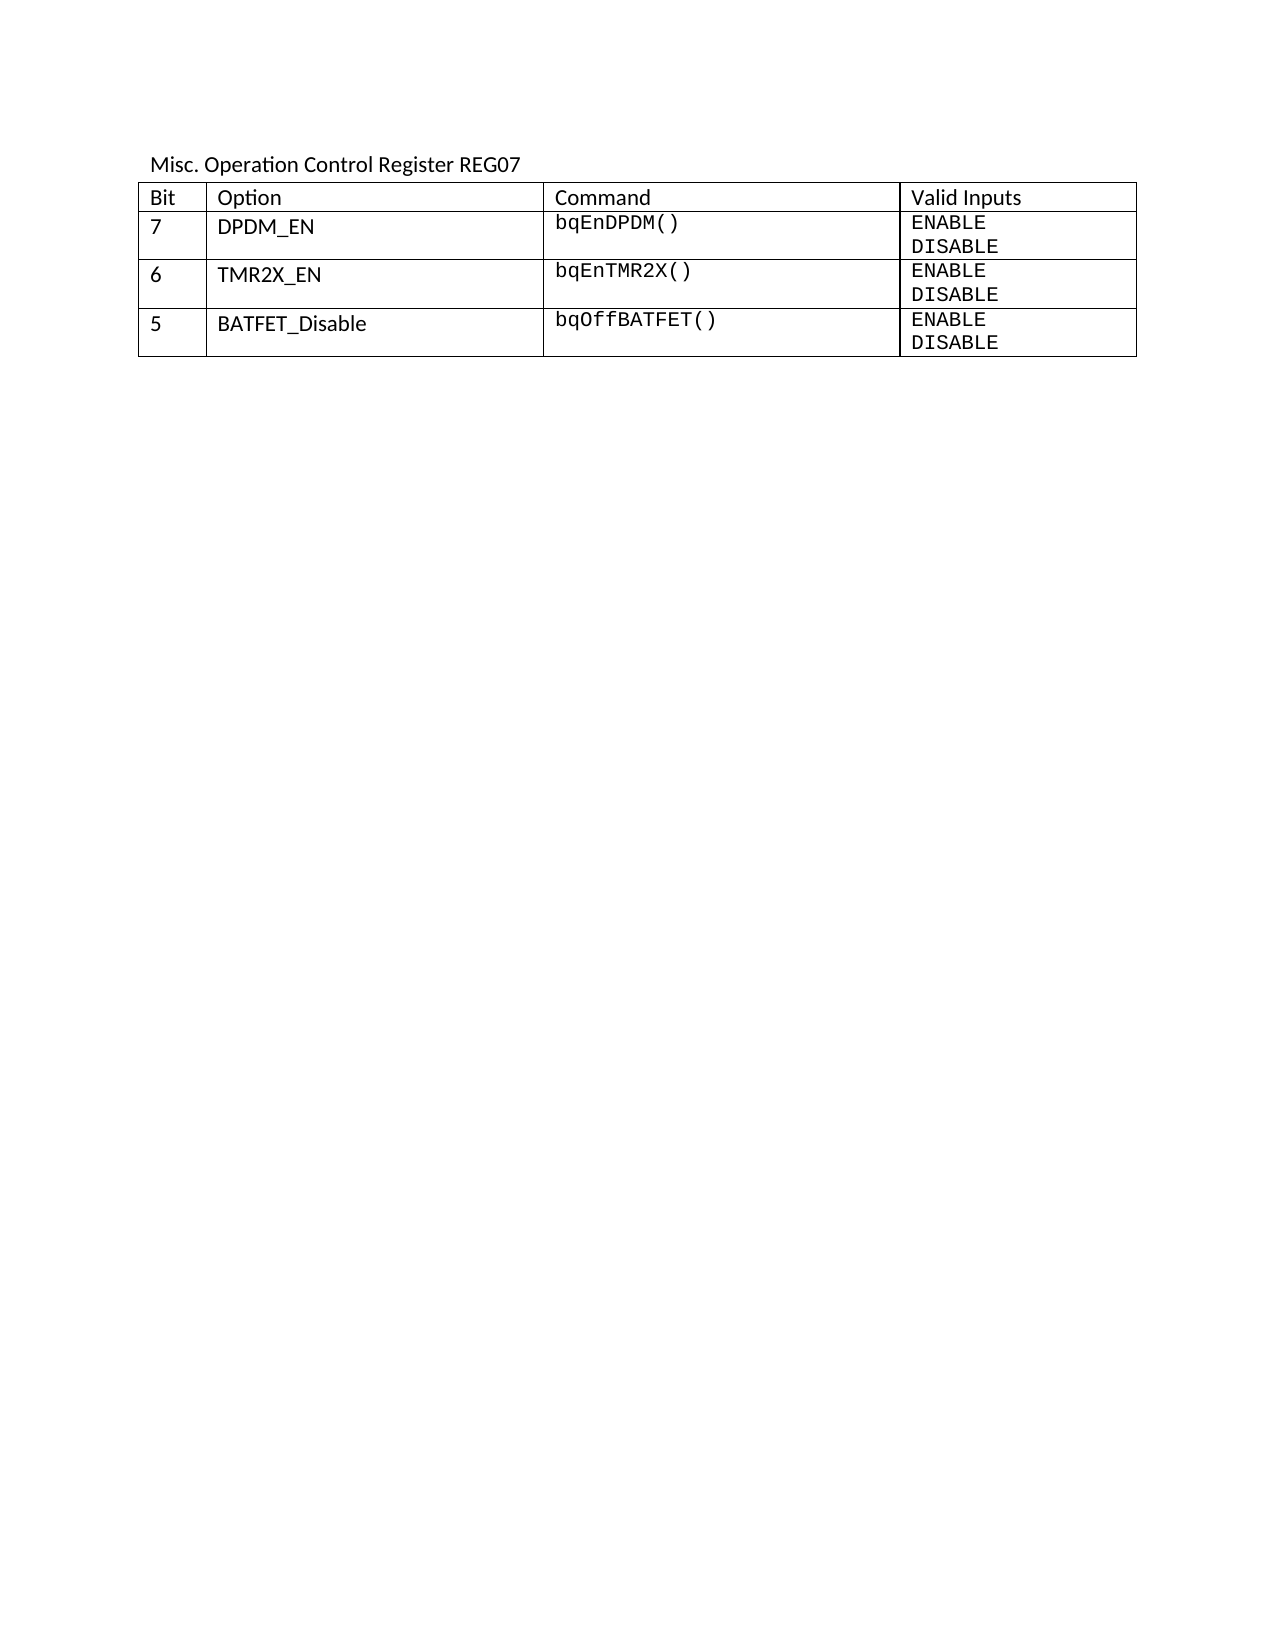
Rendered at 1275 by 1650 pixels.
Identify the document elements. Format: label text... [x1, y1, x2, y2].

table_header Valid Inputs [901, 183, 1136, 211]
table_cell ENABLE DISABLE [901, 212, 1136, 259]
table_cell TMR2X_EN [207, 260, 543, 308]
table_header Bit [139, 183, 206, 211]
table_cell 6 [139, 260, 206, 308]
table_cell ENABLE DISABLE [901, 260, 1136, 308]
table_cell bqEnDPDM() [544, 212, 899, 259]
table_cell BATFET_Disable [207, 309, 543, 356]
table_cell 7 [139, 212, 206, 259]
table_header Command [544, 183, 899, 211]
table_header Option [207, 183, 543, 211]
table_cell 5 [139, 309, 206, 356]
text Misc. Operation Control Register REG07 [150, 150, 1125, 178]
table_cell ENABLE DISABLE [901, 309, 1136, 356]
table_cell DPDM_EN [207, 212, 543, 259]
table_cell bqOffBATFET() [544, 309, 899, 356]
table_cell bqEnTMR2X() [544, 260, 899, 308]
